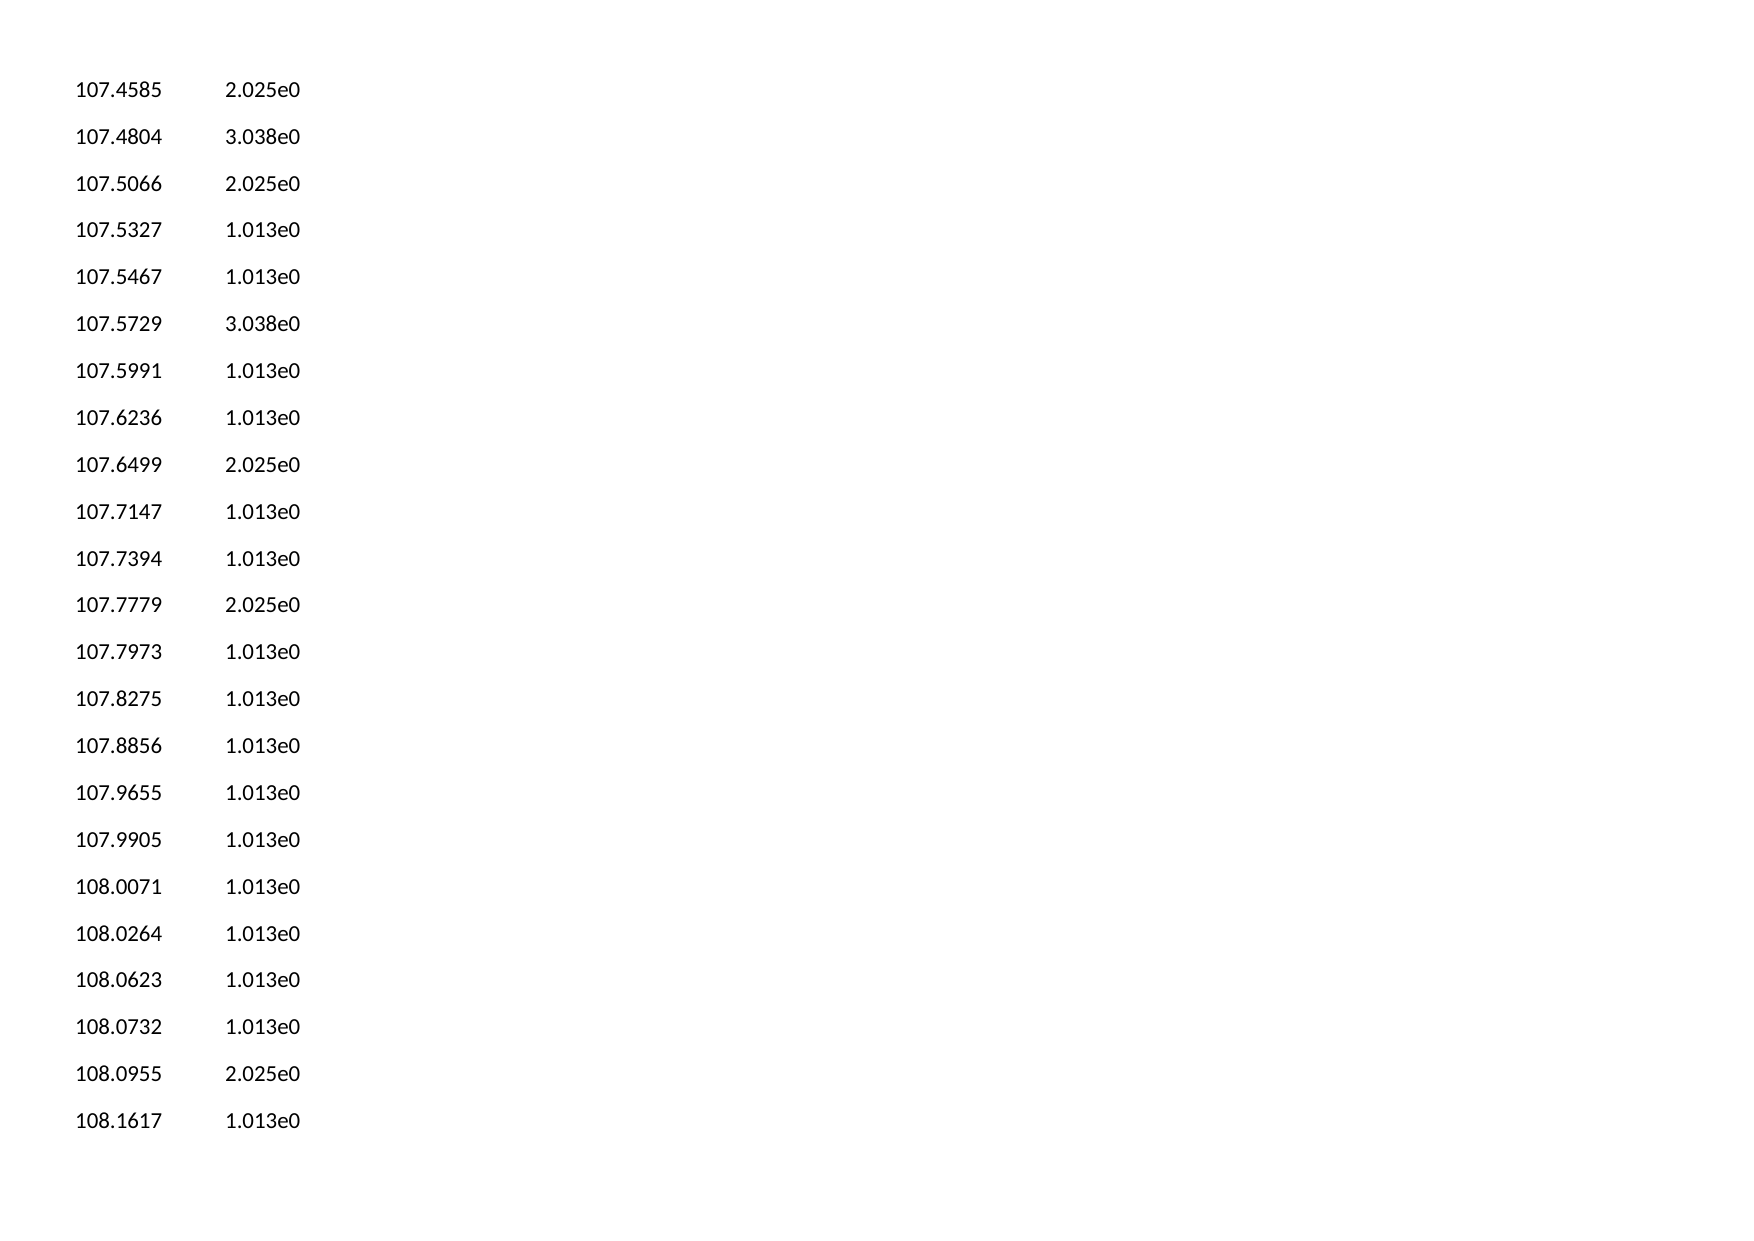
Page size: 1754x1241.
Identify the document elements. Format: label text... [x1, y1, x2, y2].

text 107.8275 1.013e0 [75, 684, 1679, 712]
text 107.7973 1.013e0 [75, 637, 1679, 666]
text 107.4585 2.025e0 [75, 75, 1679, 103]
text 108.0732 1.013e0 [75, 1012, 1679, 1041]
text 107.7779 2.025e0 [75, 591, 1679, 619]
text 107.9905 1.013e0 [75, 825, 1679, 853]
text 107.5066 2.025e0 [75, 169, 1679, 197]
text 108.1617 1.013e0 [75, 1106, 1679, 1134]
text 108.0955 2.025e0 [75, 1059, 1679, 1087]
text 107.5991 1.013e0 [75, 356, 1679, 384]
text 107.5467 1.013e0 [75, 262, 1679, 291]
text 107.5327 1.013e0 [75, 216, 1679, 244]
text 108.0623 1.013e0 [75, 966, 1679, 994]
text 107.5729 3.038e0 [75, 309, 1679, 337]
text 107.7394 1.013e0 [75, 544, 1679, 572]
text 108.0071 1.013e0 [75, 872, 1679, 900]
text 107.9655 1.013e0 [75, 778, 1679, 806]
text 107.8856 1.013e0 [75, 731, 1679, 759]
text 107.7147 1.013e0 [75, 497, 1679, 525]
text 107.4804 3.038e0 [75, 122, 1679, 150]
text 107.6236 1.013e0 [75, 403, 1679, 431]
text 107.6499 2.025e0 [75, 450, 1679, 478]
text 108.0264 1.013e0 [75, 919, 1679, 947]
